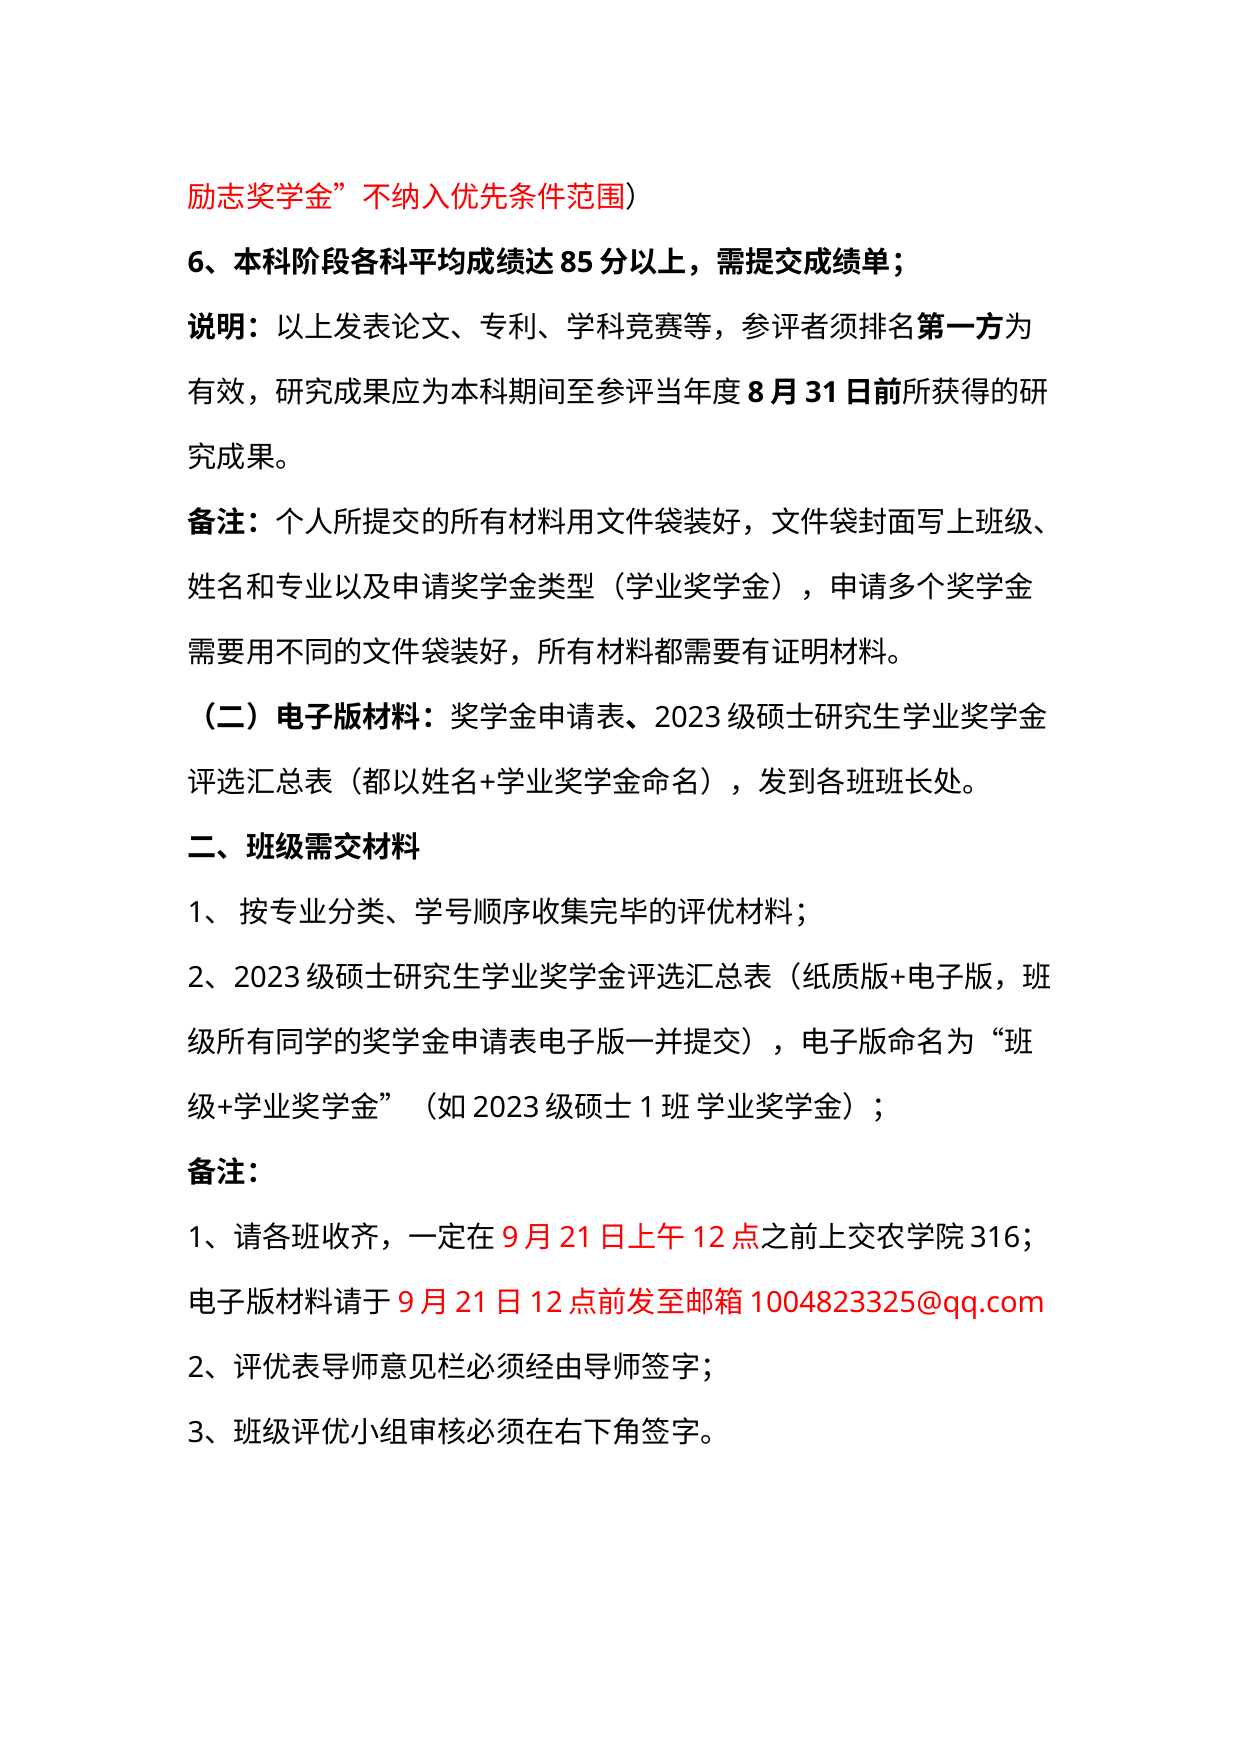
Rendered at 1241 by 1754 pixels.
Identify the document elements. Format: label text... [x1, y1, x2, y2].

text 备注： [187, 1137, 1053, 1202]
text 1、 按专业分类、学号顺序收集完毕的评优材料； [187, 877, 1053, 942]
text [187, 162, 1053, 227]
text 2、2023级硕士研究生学业奖学金评选汇总表（纸质版+电子版，班级所有同学的奖学金申请表电子版一并提交），电子版命名为“班级+学业奖学金”（如2023级硕士1班 学业奖学金）； [187, 942, 1053, 1137]
text 2、评优表导师意见栏必须经由导师签字； [187, 1332, 1053, 1397]
text 1、请各班收齐，一定在9月21日上午12点之前上交农学院316；电子版材料请于9月21日12点前发至邮箱1004823325@qq.com [187, 1202, 1053, 1332]
text （二）电子版材料：奖学金申请表、2023级硕士研究生学业奖学金评选汇总表（都以姓名+学业奖学金命名），发到各班班长处。 [187, 682, 1053, 812]
text 说明：以上发表论文、专利、学科竞赛等，参评者须排名第一方为有效，研究成果应为本科期间至参评当年度8月31日前所获得的研究成果。 [187, 292, 1053, 487]
text 3、班级评优小组审核必须在右下角签字。 [187, 1397, 1053, 1462]
text 二、班级需交材料 [187, 812, 1053, 877]
text 6、本科阶段各科平均成绩达85分以上，需提交成绩单； [187, 227, 1053, 292]
text 备注：个人所提交的所有材料用文件袋装好，文件袋封面写上班级、姓名和专业以及申请奖学金类型（学业奖学金），申请多个奖学金需要用不同的文件袋装好，所有材料都需要有证明材料。 [187, 487, 1053, 682]
